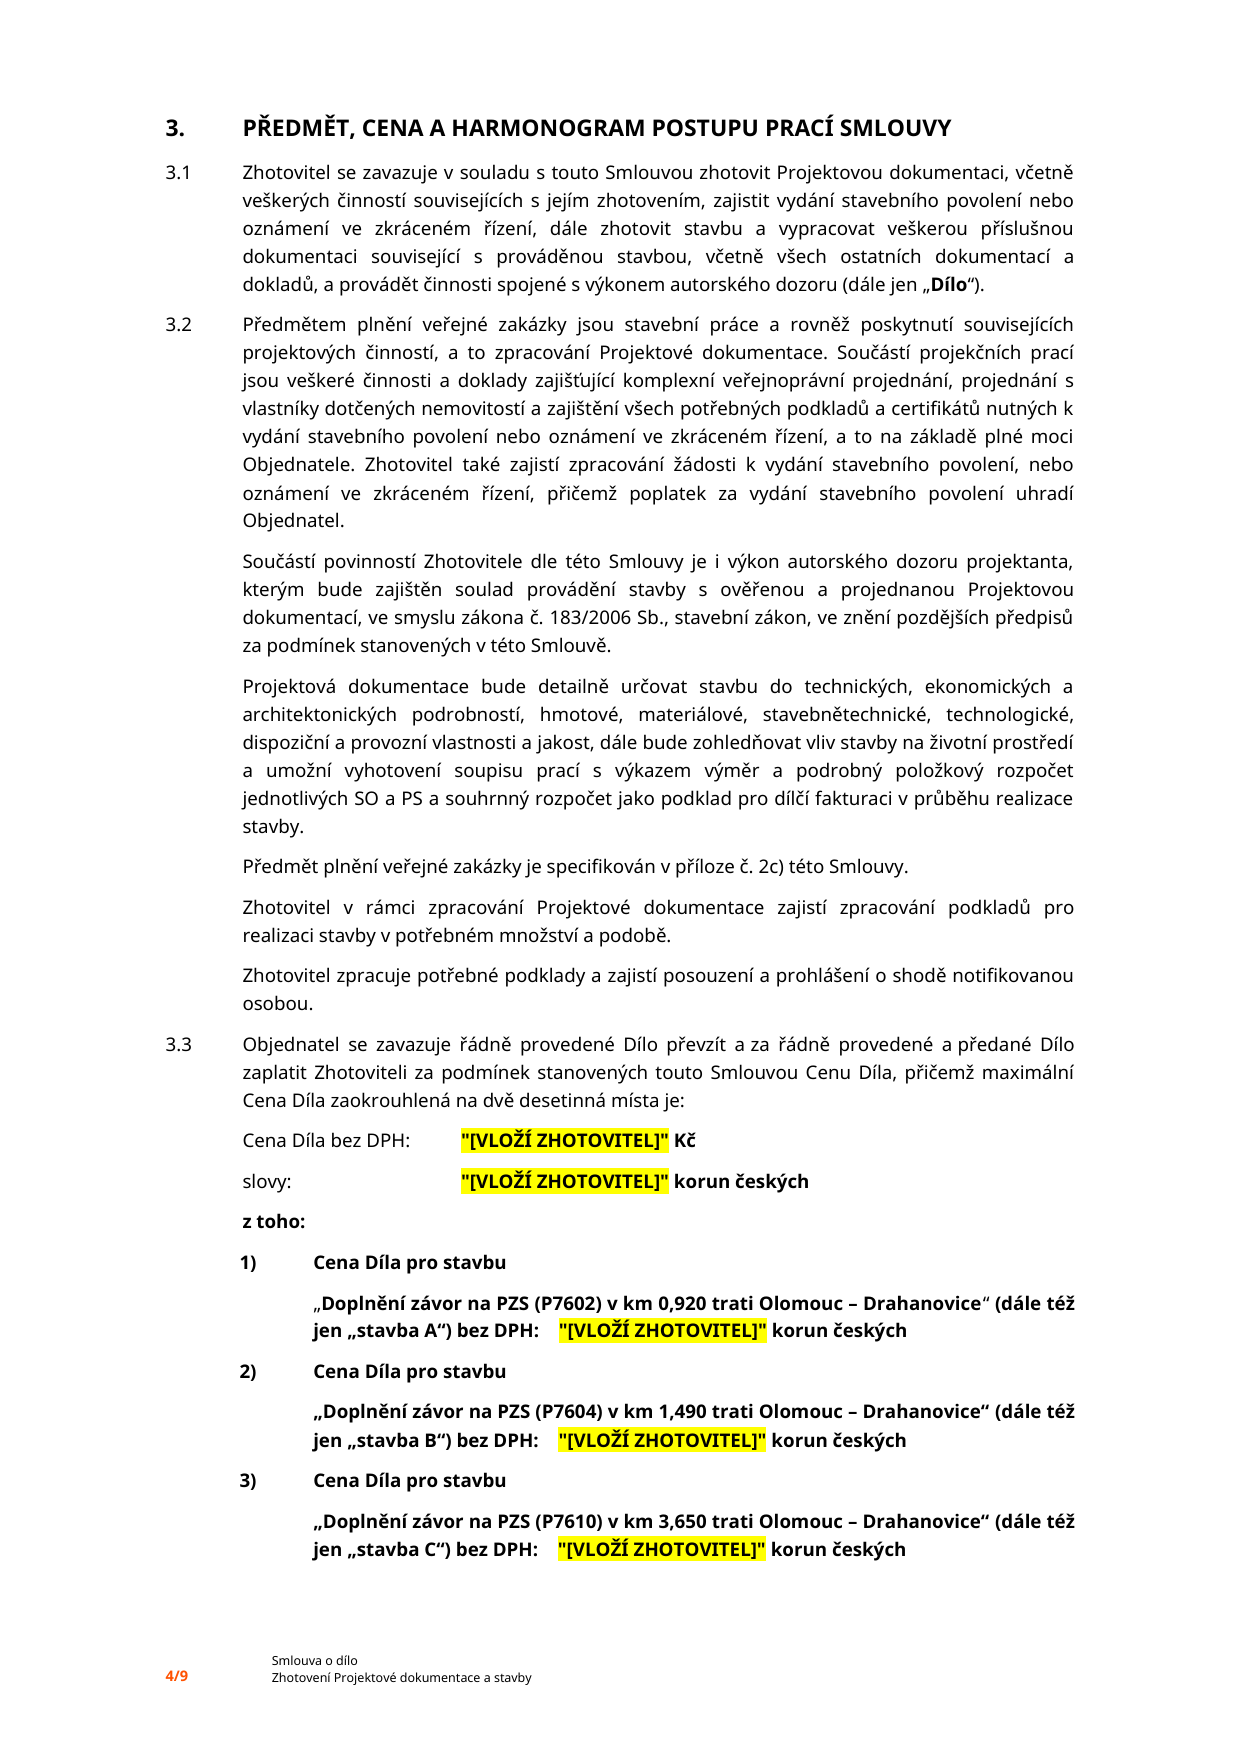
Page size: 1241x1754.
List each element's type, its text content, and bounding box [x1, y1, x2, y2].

text Projektová dokumentace bude detailně určovat stavbu do technických, ekonomických a architektonických podrobností, hmotové, materiálové, stavebnětechnické, technologické, dispoziční a provozní vlastnosti a jakost, dále bude zohledňovat vliv stavby na životní prostředí a umožní vyhotovení soupisu prací s výkazem výměr a podrobný položkový rozpočet jednotlivých SO a PS a souhrnný rozpočet jako podklad pro dílčí fakturaci v průběhu realizace stavby. [242, 673, 1075, 838]
text PŘEDMĚT, CENA A HARMONOGRAM POSTUPU PRACÍ SMLOUVY [165, 112, 1075, 143]
text Objednatel se zavazuje řádně provedené Dílo převzít a za řádně provedené a předané Dílo zaplatit Zhotoviteli za podmínek stanovených touto Smlouvou Cenu Díla, přičemž maximální Cena Díla zaokrouhlená na dvě desetinná místa je: [165, 1031, 1075, 1113]
text Předmět plnění veřejné zakázky je specifikován v příloze č. 2c) této Smlouvy. [242, 853, 1075, 879]
text Zhotovitel se zavazuje v souladu s touto Smlouvou zhotovit Projektovou dokumentaci, včetně veškerých činností souvisejících s jejím zhotovením, zajistit vydání stavebního povolení nebo oznámení ve zkráceném řízení, dále zhotovit stavbu a vypracovat veškerou příslušnou dokumentaci související s prováděnou stavbou, včetně všech ostatních dokumentací a dokladů, a provádět činnosti spojené s výkonem autorského dozoru (dále jen „Dílo“). [165, 159, 1075, 297]
text Cena Díla bez DPH: "[VLOŽÍ ZHOTOVITEL]" Kč [242, 1128, 461, 1153]
text Cena Díla bez DPH: "[VLOŽÍ ZHOTOVITEL]" Kč [669, 1128, 1075, 1153]
text „Doplnění závor na PZS (P7610) v km 3,650 trati Olomouc – Drahanovice“ (dále též jen „stavba C“) bez DPH: "[VLOŽÍ ZHOTOVITEL]" korun českých [313, 1508, 1075, 1561]
text „Doplnění závor na PZS (P7604) v km 1,490 trati Olomouc – Drahanovice“ (dále též jen „stavba B“) bez DPH: "[VLOŽÍ ZHOTOVITEL]" korun českých [313, 1399, 1075, 1452]
list Cena Díla pro stavbu [239, 1467, 1075, 1493]
list Cena Díla pro stavbu [239, 1358, 1075, 1384]
list Cena Díla pro stavbu [239, 1249, 1075, 1275]
text Součástí povinností Zhotovitele dle této Smlouvy je i výkon autorského dozoru projektanta, kterým bude zajištěn soulad provádění stavby s ověřenou a projednanou Projektovou dokumentací, ve smyslu zákona č. 183/2006 Sb., stavební zákon, ve znění pozdějších předpisů za podmínek stanovených v této Smlouvě. [242, 548, 1075, 658]
text Zhotovitel zpracuje potřebné podklady a zajistí posouzení a prohlášení o shodě notifikovanou osobou. [242, 963, 1075, 1016]
text slovy: "[VLOŽÍ ZHOTOVITEL]" korun českých [669, 1168, 1075, 1194]
text slovy: "[VLOŽÍ ZHOTOVITEL]" korun českých [242, 1168, 461, 1194]
text „Doplnění závor na PZS (P7602) v km 0,920 trati Olomouc – Drahanovice“ (dále též jen „stavba A“) bez DPH: "[VLOŽÍ ZHOTOVITEL]" korun českých [313, 1290, 1075, 1343]
text z toho: [242, 1209, 1075, 1234]
text Předmětem plnění veřejné zakázky jsou stavební práce a rovněž poskytnutí souvisejících projektových činností, a to zpracování Projektové dokumentace. Součástí projekčních prací jsou veškeré činnosti a doklady zajišťující komplexní veřejnoprávní projednání, projednání s vlastníky dotčených nemovitostí a zajištění všech potřebných podkladů a certifikátů nutných k vydání stavebního povolení nebo oznámení ve zkráceném řízení, a to na základě plné moci Objednatele. Zhotovitel také zajistí zpracování žádosti k vydání stavebního povolení, nebo oznámení ve zkráceném řízení, přičemž poplatek za vydání stavebního povolení uhradí Objednatel. [165, 312, 1075, 533]
text Zhotovitel v rámci zpracování Projektové dokumentace zajistí zpracování podkladů pro realizaci stavby v potřebném množství a podobě. [242, 894, 1075, 948]
